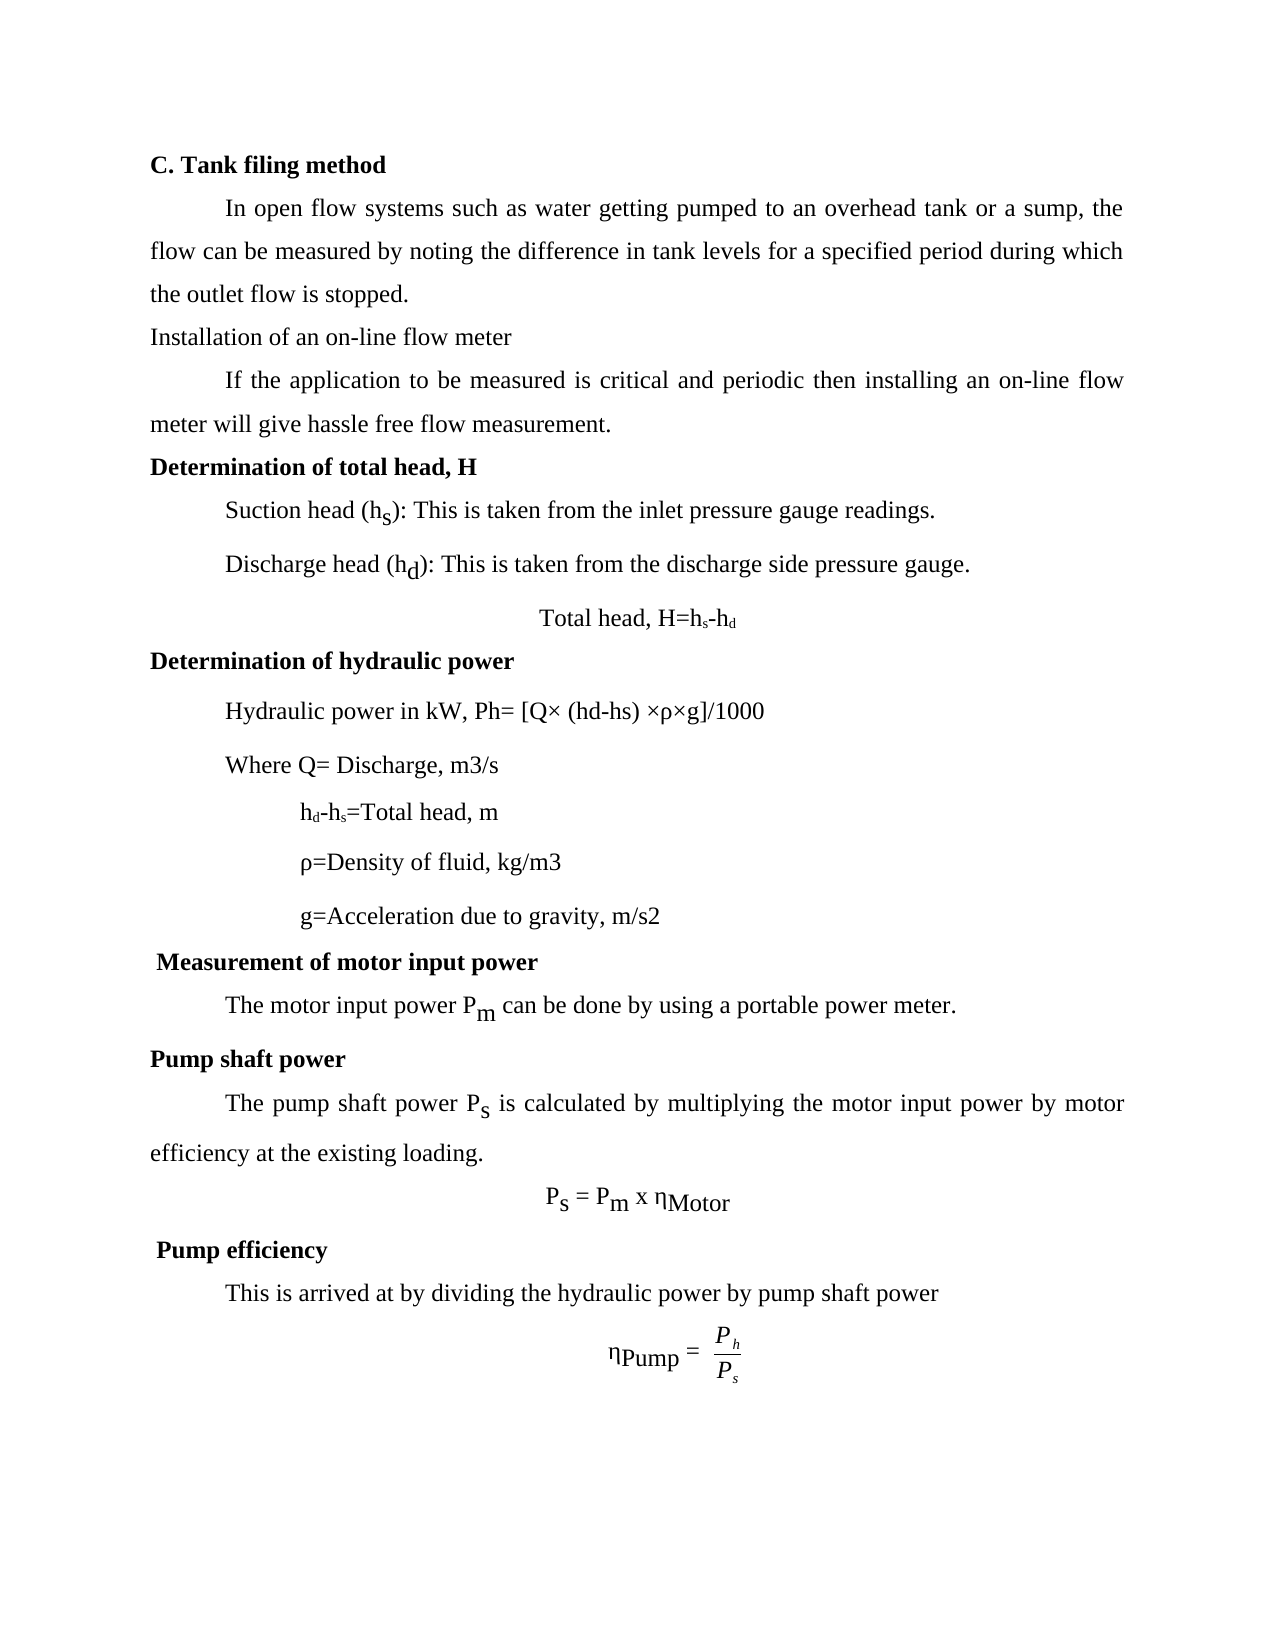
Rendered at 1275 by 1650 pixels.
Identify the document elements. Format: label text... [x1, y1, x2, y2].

subtitle C. Tank filing method [150, 150, 1125, 179]
text Suction head (hs): This is taken from the inlet pressure gauge readings. [150, 495, 1125, 531]
text The motor input power Pm can be done by using a portable power meter. [150, 991, 1125, 1027]
text Ps = Pm x ηMotor [150, 1181, 1125, 1217]
text Determination of total head, H [150, 452, 1125, 481]
text This is arrived at by dividing the hydraulic power by pump shaft power [150, 1278, 1125, 1307]
text Total head, H=hs-hd [150, 603, 1125, 631]
text Where Q= Discharge, m3/s [150, 743, 1125, 779]
text Determination of hydraulic power [150, 646, 1125, 674]
text In open flow systems such as water getting pumped to an overhead tank or a sump, the flow can be measured by noting the difference in tank levels for a specified period during which the outlet flow is stopped. [150, 193, 1125, 308]
text The pump shaft power Ps is calculated by multiplying the motor input power by motor efficiency at the existing loading. [150, 1088, 1125, 1167]
text Pump efficiency [150, 1235, 1125, 1264]
text hd-hs=Total head, m [150, 797, 1125, 825]
text Discharge head (hd): This is taken from the discharge side pressure gauge. [150, 549, 1125, 585]
subtitle Installation of an on-line flow meter [150, 322, 1125, 351]
text Measurement of motor input power [150, 947, 1125, 976]
text g=Acceleration due to gravity, m/s2 [150, 894, 1125, 929]
text Hydraulic power in kW, Ph= [Q× (hd-hs) ×ρ×g]/1000 [150, 689, 1125, 725]
text ρ=Density of fluid, kg/m3 [150, 840, 1125, 876]
text If the application to be measured is critical and periodic then installing an on-line flow meter will give hassle free flow measurement. [150, 366, 1125, 437]
text Pump shaft power [150, 1044, 1125, 1073]
text ηPump = [150, 1321, 1125, 1387]
